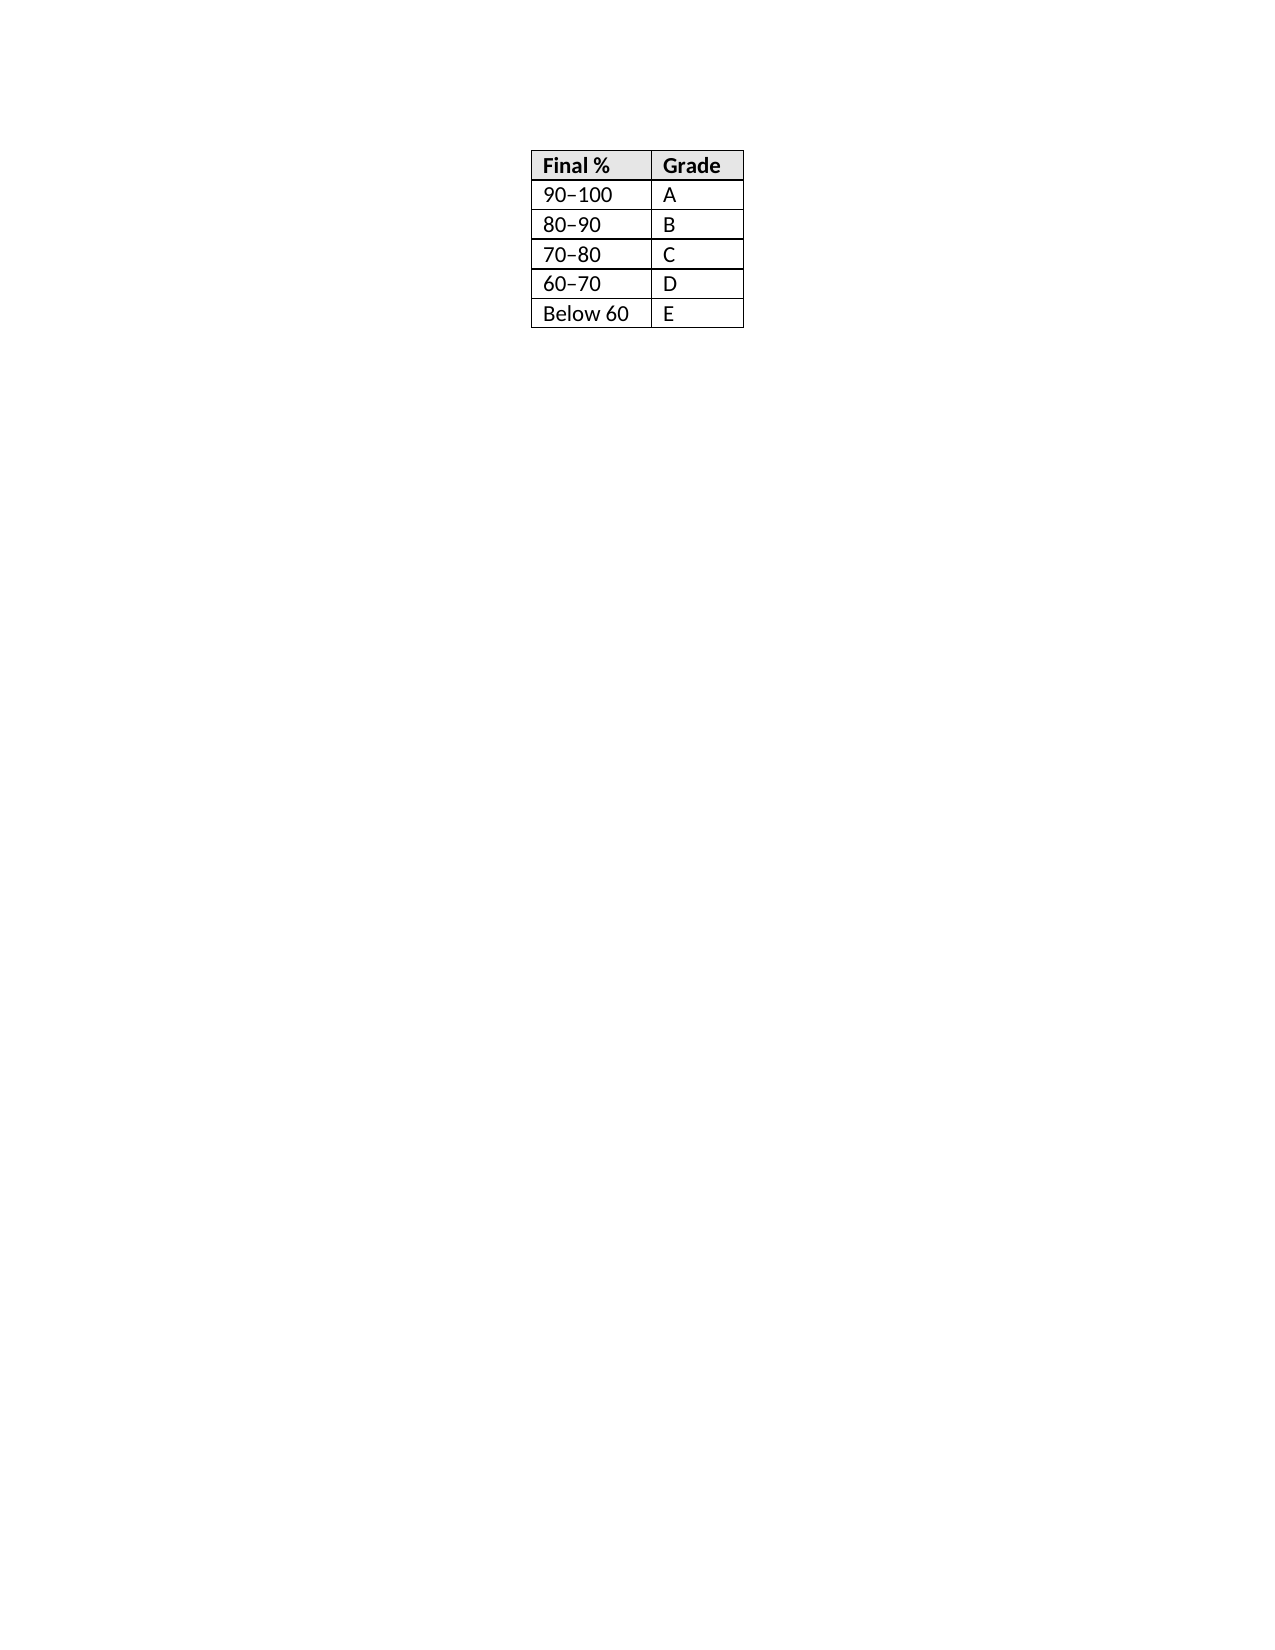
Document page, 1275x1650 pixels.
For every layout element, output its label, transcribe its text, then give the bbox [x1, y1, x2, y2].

table_cell 60–70 [532, 270, 651, 297]
table_header Final % [532, 151, 651, 179]
table_cell B [652, 210, 743, 238]
table_cell C [652, 240, 743, 268]
table_header Grade [652, 151, 743, 179]
table_cell D [652, 270, 743, 297]
table_cell 90–100 [532, 181, 651, 209]
table_cell 70–80 [532, 240, 651, 268]
table_cell A [652, 181, 743, 209]
table_cell E [652, 299, 743, 327]
table_cell Below 60 [532, 299, 651, 327]
table_cell 80–90 [532, 210, 651, 238]
